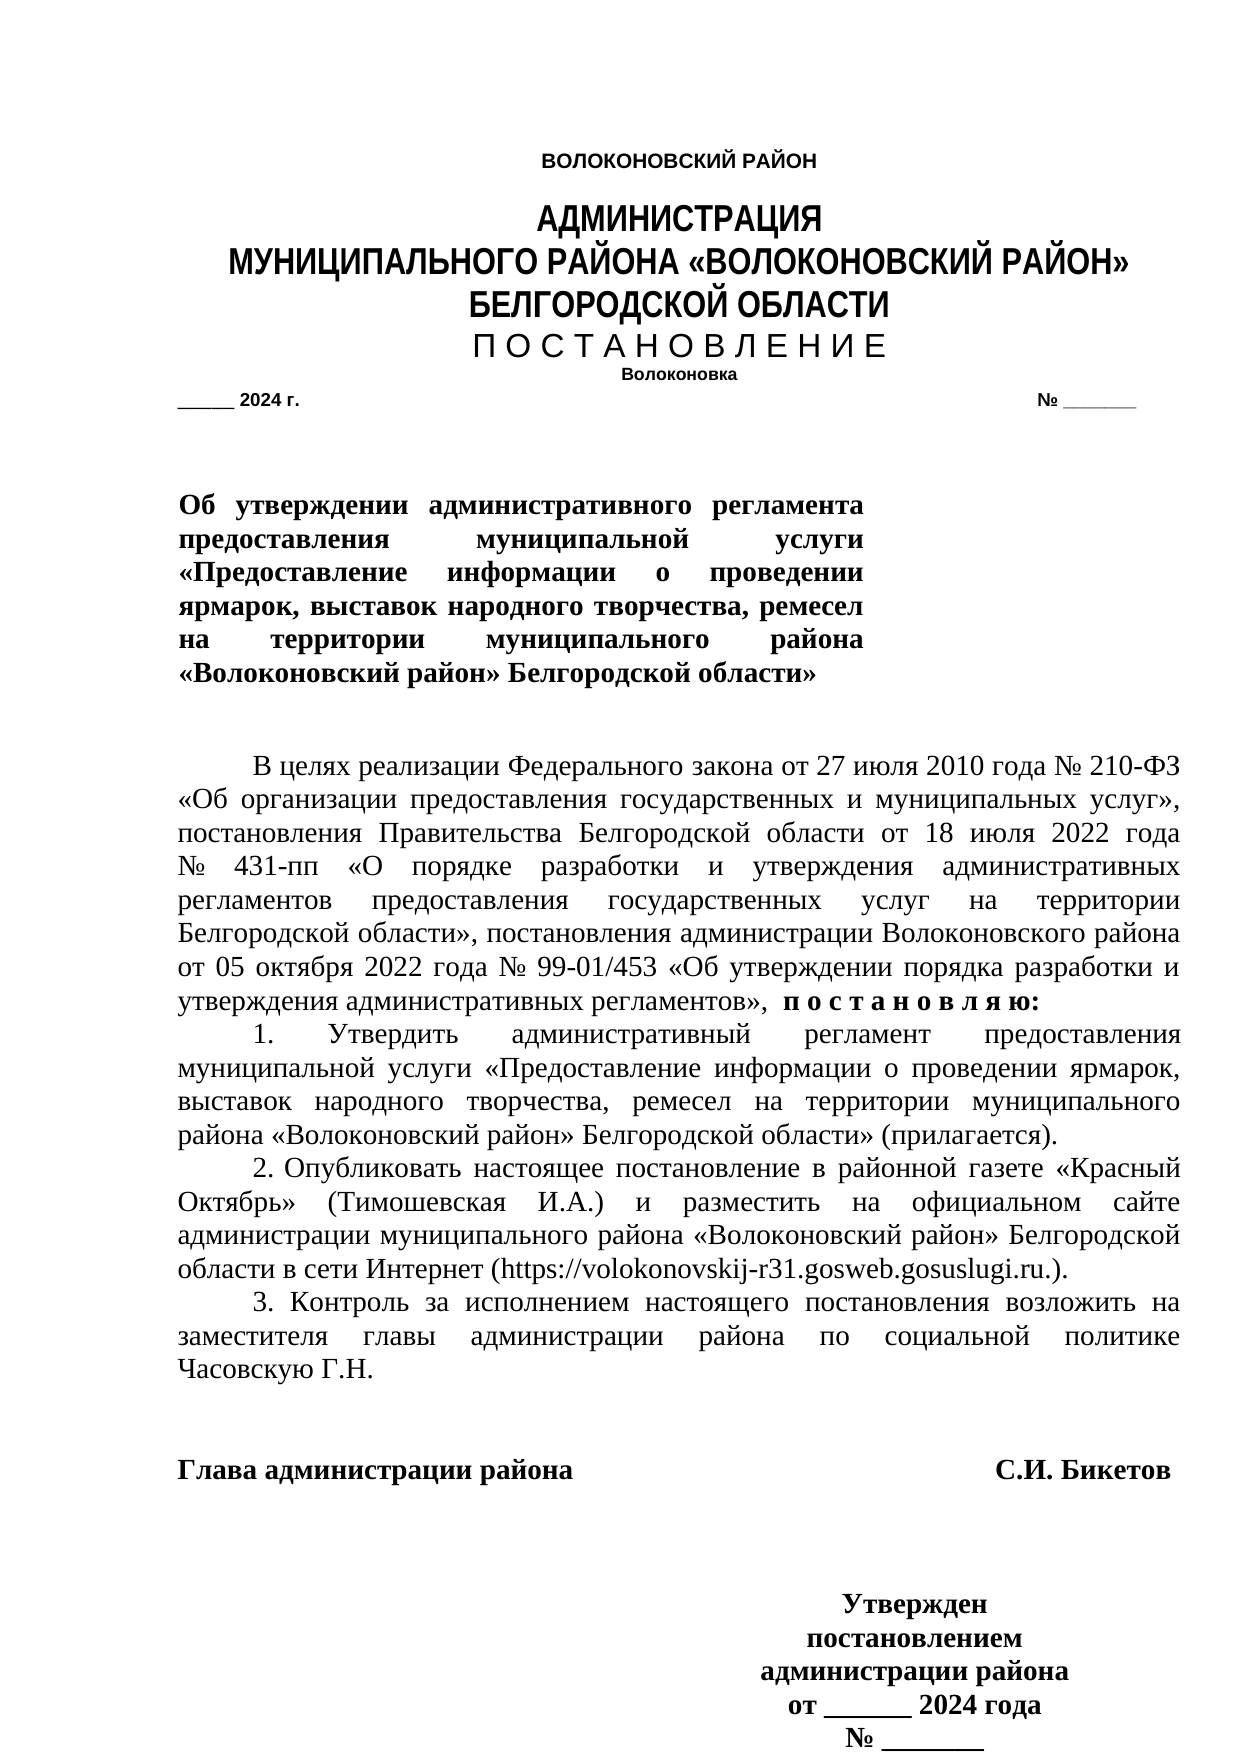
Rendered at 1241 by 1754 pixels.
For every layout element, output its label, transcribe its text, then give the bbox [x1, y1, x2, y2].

text Волоконовка [177, 364, 1181, 384]
list В целях реализации Федерального закона от 27 июля 2010 года № 210-ФЗ «Об организации предоставления государственных и муниципальных услуг», постановления Правительства Белгородской области от 18 июля 2022 года № 431-пп «О порядке разработки и утверждения административных регламентов предоставления государственных услуг на территории Белгородской области», постановления администрации Волоконовского района от 05 октября 2022 года № 99-01/453 «Об утверждении порядка разработки и утверждения административных регламентов», п о с т а н о в л я ю: [177, 748, 1181, 1016]
list 2. Опубликовать настоящее постановление в районной газете «Красный Октябрь» (Тимошевская И.А.) и разместить на официальном сайте администрации муниципального района «Волоконовский район» Белгородской области в сети Интернет (https://volokonovskij-r31.gosweb.gosuslugi.ru.). [177, 1150, 1181, 1284]
list Утвержден [652, 1586, 1177, 1620]
text АДМИНИСТРАЦИЯ [177, 197, 1181, 239]
text БЕЛГОРОДСКОЙ ОБЛАСТИ [177, 283, 1181, 326]
text П о с т а н о в л е н и е [177, 326, 1181, 364]
list 1. Утвердить административный регламент предоставления муниципальной услуги «Предоставление информации о проведении ярмарок, выставок народного творчества, ремесел на территории муниципального района «Волоконовский район» Белгородской области» (прилагается). [177, 1016, 1181, 1150]
list постановлением [652, 1620, 1177, 1653]
list от ______ 2024 года [652, 1687, 1177, 1720]
list 3. Контроль за исполнением настоящего постановления возложить на заместителя главы администрации района по социальной политике Часовскую Г.Н. [177, 1284, 1181, 1385]
text Об утверждении административного регламента предоставления муниципальной услуги «Предоставление информации о проведении ярмарок, выставок народного творчества, ремесел на территории муниципального района «Волоконовский район» Белгородской области» [178, 487, 864, 689]
text МУНИЦИПАЛЬНОГО РАЙОНА «ВОЛОКОНОВСКИЙ РАЙОН» [177, 239, 1181, 283]
text _____ 2024 г. № _______ [177, 384, 1181, 412]
text ВОЛОКОНОВСКИЙ РАЙОН [177, 149, 1181, 173]
text Глава администрации района С.И. Бикетов [177, 1452, 1181, 1486]
list № _______ [652, 1720, 1177, 1754]
list администрации района [652, 1653, 1177, 1687]
